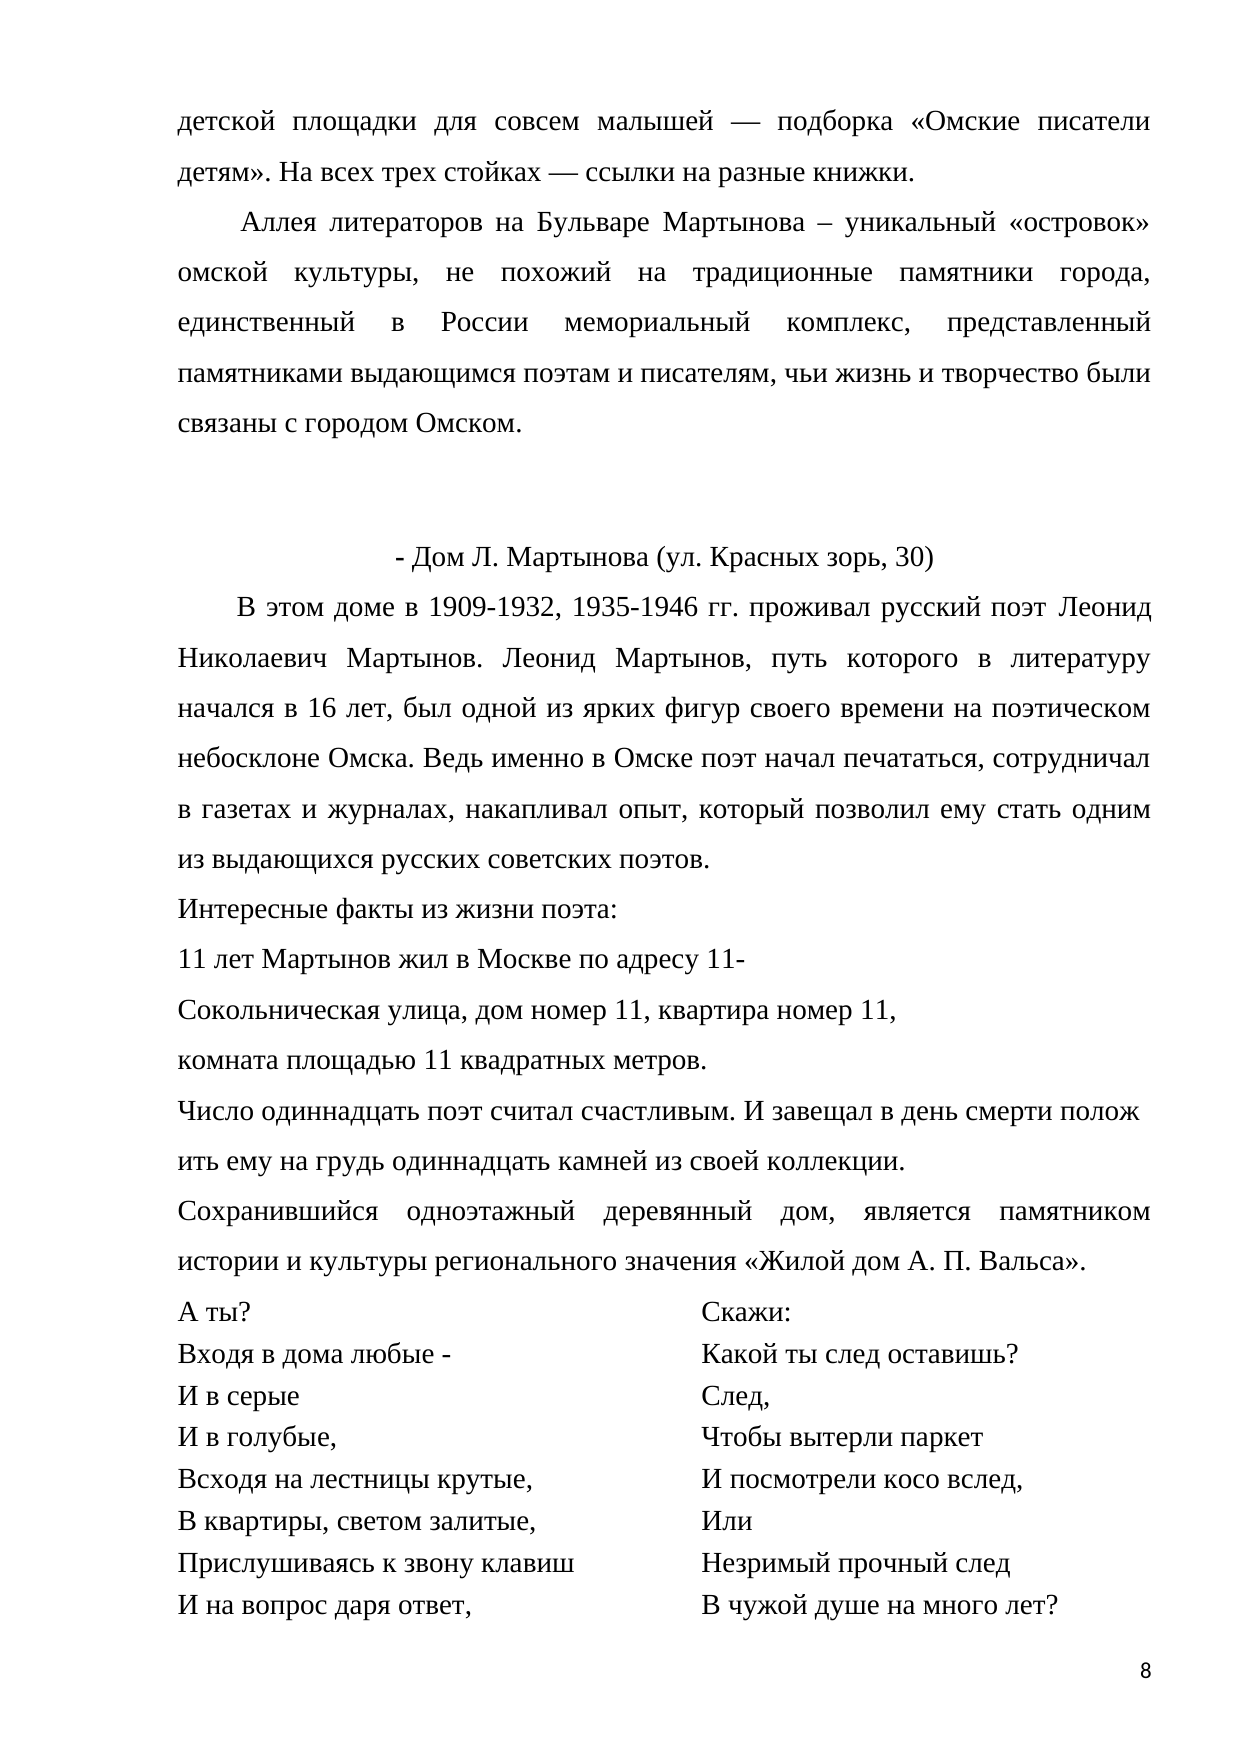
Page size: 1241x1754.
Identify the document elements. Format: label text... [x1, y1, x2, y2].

text В этом доме в 1909-1932, 1935-1946 гг. проживал русский поэт Леонид Николаевич Мартынов. Леонид Мартынов, путь которого в литературу начался в 16 лет, был одной из ярких фигур своего времени на поэтическом небосклоне Омска. Ведь именно в Омске поэт начал печататься, сотрудничал в газетах и журналах, накапливал опыт, который позволил ему стать одним из выдающихся русских советских поэтов. [177, 589, 1152, 874]
text А ты? Входя в дома любые - И в серые И в голубые, Всходя на лестницы крутые, В квартиры, светом залитые, Прислушиваясь к звону клавиш И на вопрос даря ответ, Скажи: Какой ты след оставишь? След, Чтобы вытерли паркет И посмотрели косо вслед, Или Незримый прочный след В чужой душе на много лет? [701, 1294, 1152, 1621]
text Интересные факты из жизни поэта: [177, 891, 1152, 925]
text - Дом Л. Мартынова (ул. Красных зорь, 30) [177, 539, 1152, 573]
text 11 лет Мартынов жил в Москве по адресу 11- Сокольническая улица, дом номер 11, квартира номер 11, комната площадью 11 квадратных метров. Число одиннадцать поэт считал счастливым. И завещал в день смерти положить ему на грудь одиннадцать камней из своей коллекции. [177, 942, 1152, 1176]
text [177, 103, 1152, 187]
text Сохранившийся одноэтажный деревянный дом, является памятником истории и культуры регионального значения «Жилой дом А. П. Вальса». [177, 1193, 1152, 1277]
text А ты? Входя в дома любые - И в серые И в голубые, Всходя на лестницы крутые, В квартиры, светом залитые, Прислушиваясь к звону клавиш И на вопрос даря ответ, Скажи: Какой ты след оставишь? След, Чтобы вытерли паркет И посмотрели косо вслед, Или Незримый прочный след В чужой душе на много лет? [177, 1294, 627, 1621]
text Аллея литераторов на Бульваре Мартынова – уникальный «островок» омской культуры, не похожий на традиционные памятники города, единственный в России мемориальный комплекс, представленный памятниками выдающимся поэтам и писателям, чьи жизнь и творчество были связаны с городом Омском. [177, 204, 1152, 439]
